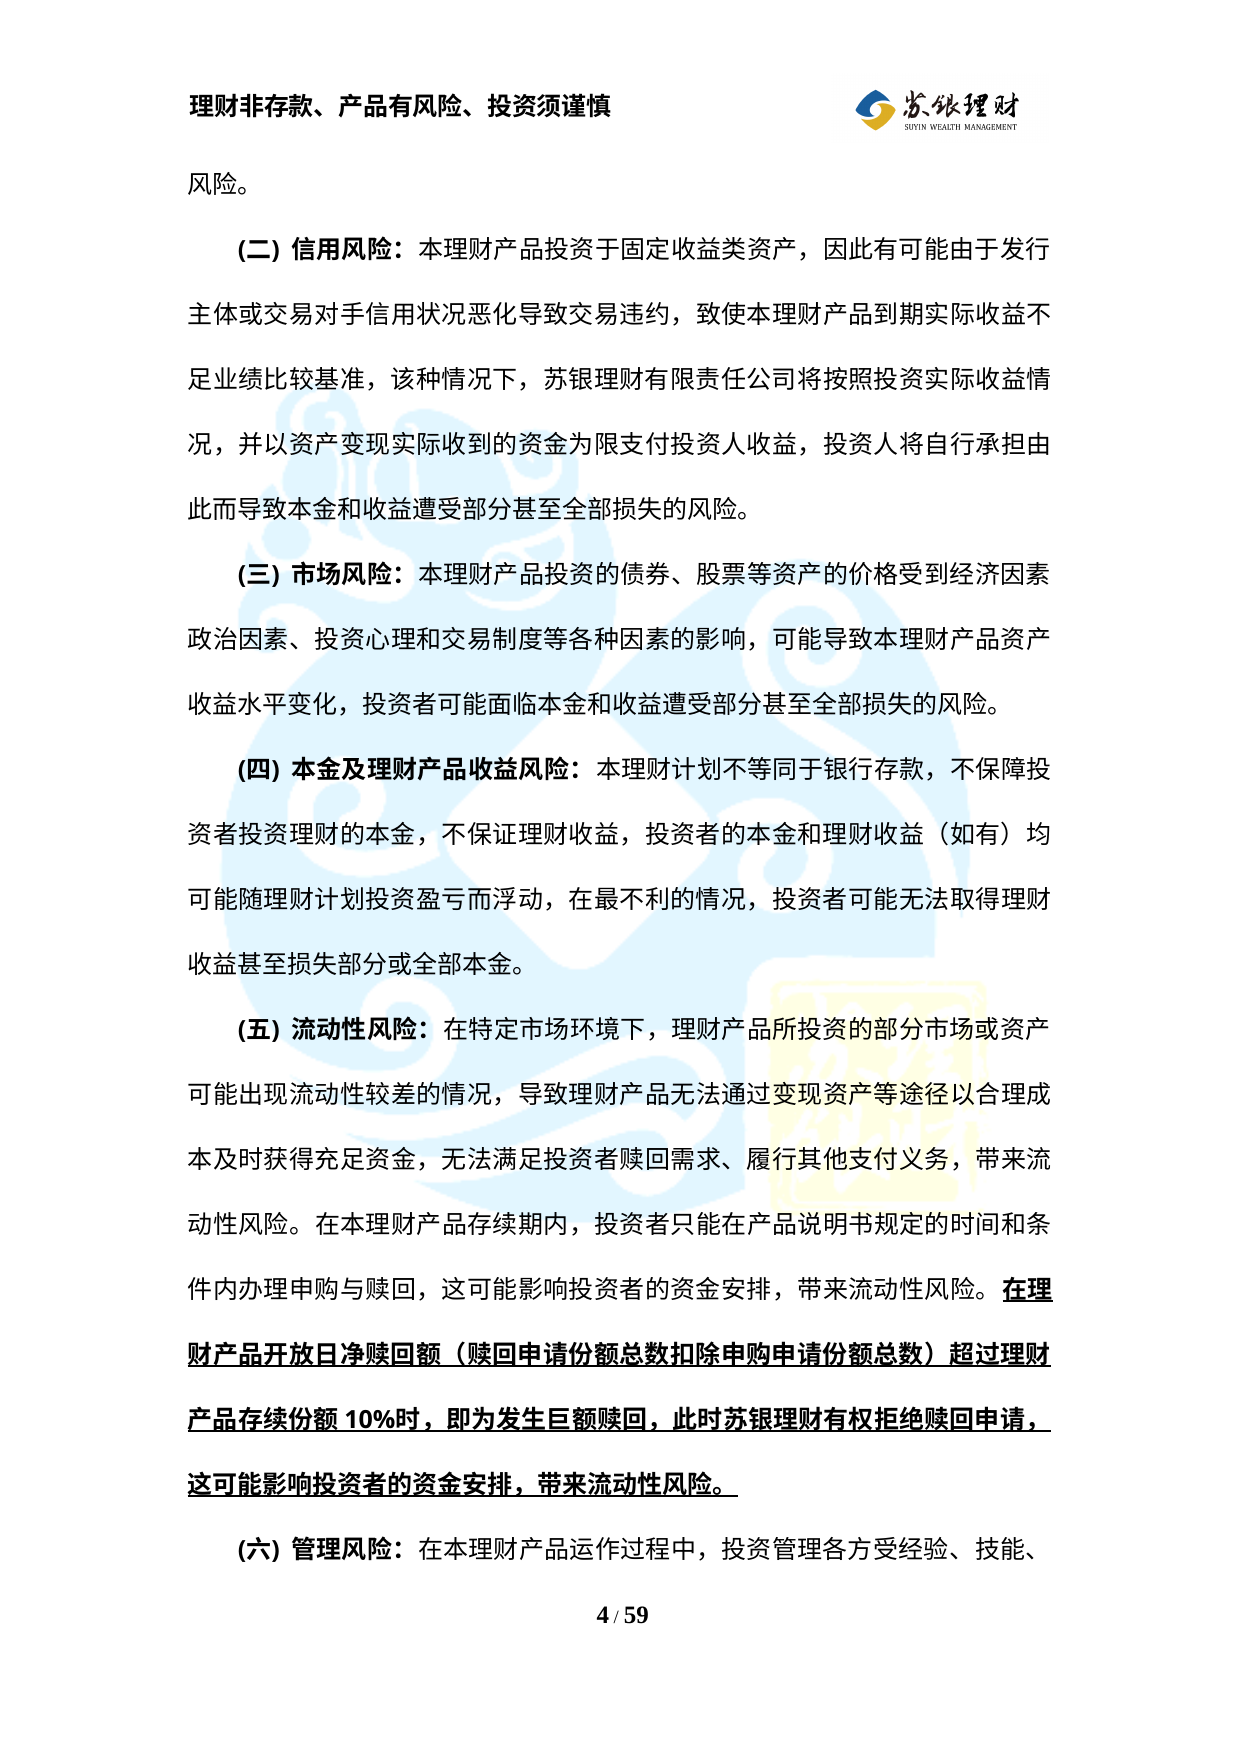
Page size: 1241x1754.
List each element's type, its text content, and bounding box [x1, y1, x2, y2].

list 市场风险：本理财产品投资的债券、股票等资产的价格受到经济因素、政治因素、投资心理和交易制度等各种因素的影响，可能导致本理财产品资产收益水平变化，投资者可能面临本金和收益遭受部分甚至全部损失的风险。 [187, 540, 1053, 735]
list 管理风险：在本理财产品运作过程中，投资管理各方受经验、技能、执行力等综合因素的限制，可能会对本理财产品的运作和管理造成一定影响，则投资者可能面临本金和收益遭受部分甚至全部损失的风险。 [187, 1515, 1053, 1580]
list 流动性风险：在特定市场环境下，理财产品所投资的部分市场或资产可能出现流动性较差的情况，导致理财产品无法通过变现资产等途径以合理成本及时获得充足资金，无法满足投资者赎回需求、履行其他支付义务，带来流动性风险。在本理财产品存续期内，投资者只能在产品说明书规定的时间和条件内办理申购与赎回，这可能影响投资者的资金安排，带来流动性风险。在理财产品开放日净赎回额（赎回申请份额总数扣除申购申请份额总数）超过理财产品存续份额10%时，即为发生巨额赎回，此时苏银理财有权拒绝赎回申请，这可能影响投资者的资金安排，带来流动性风险。 [187, 995, 1053, 1515]
list 信用风险：本理财产品投资于固定收益类资产，因此有可能由于发行主体或交易对手信用状况恶化导致交易违约，致使本理财产品到期实际收益不足业绩比较基准，该种情况下，苏银理财有限责任公司将按照投资实际收益情况，并以资产变现实际收到的资金为限支付投资人收益，投资人将自行承担由此而导致本金和收益遭受部分甚至全部损失的风险。 [187, 215, 1053, 540]
list 本金及理财产品收益风险：本理财计划不等同于银行存款，不保障投资者投资理财的本金，不保证理财收益，投资者的本金和理财收益（如有）均可能随理财计划投资盈亏而浮动，在最不利的情况，投资者可能无法取得理财收益甚至损失部分或全部本金。 [187, 735, 1053, 995]
list 政策风险：本理财产品是根据当前相关法律法规、监管规定和国家政策设计的。如国家宏观政策以及市场相关法律法规、监管规定发生变化，可能影响理财产品的发行、交易、投资、兑付等工作流程的正常进行，从而影响本理财产品的投资运作，则投资者可能面临本金和收益遭受部分甚至全部损失的风险。 [187, 150, 1053, 215]
picture [831, 73, 1049, 143]
